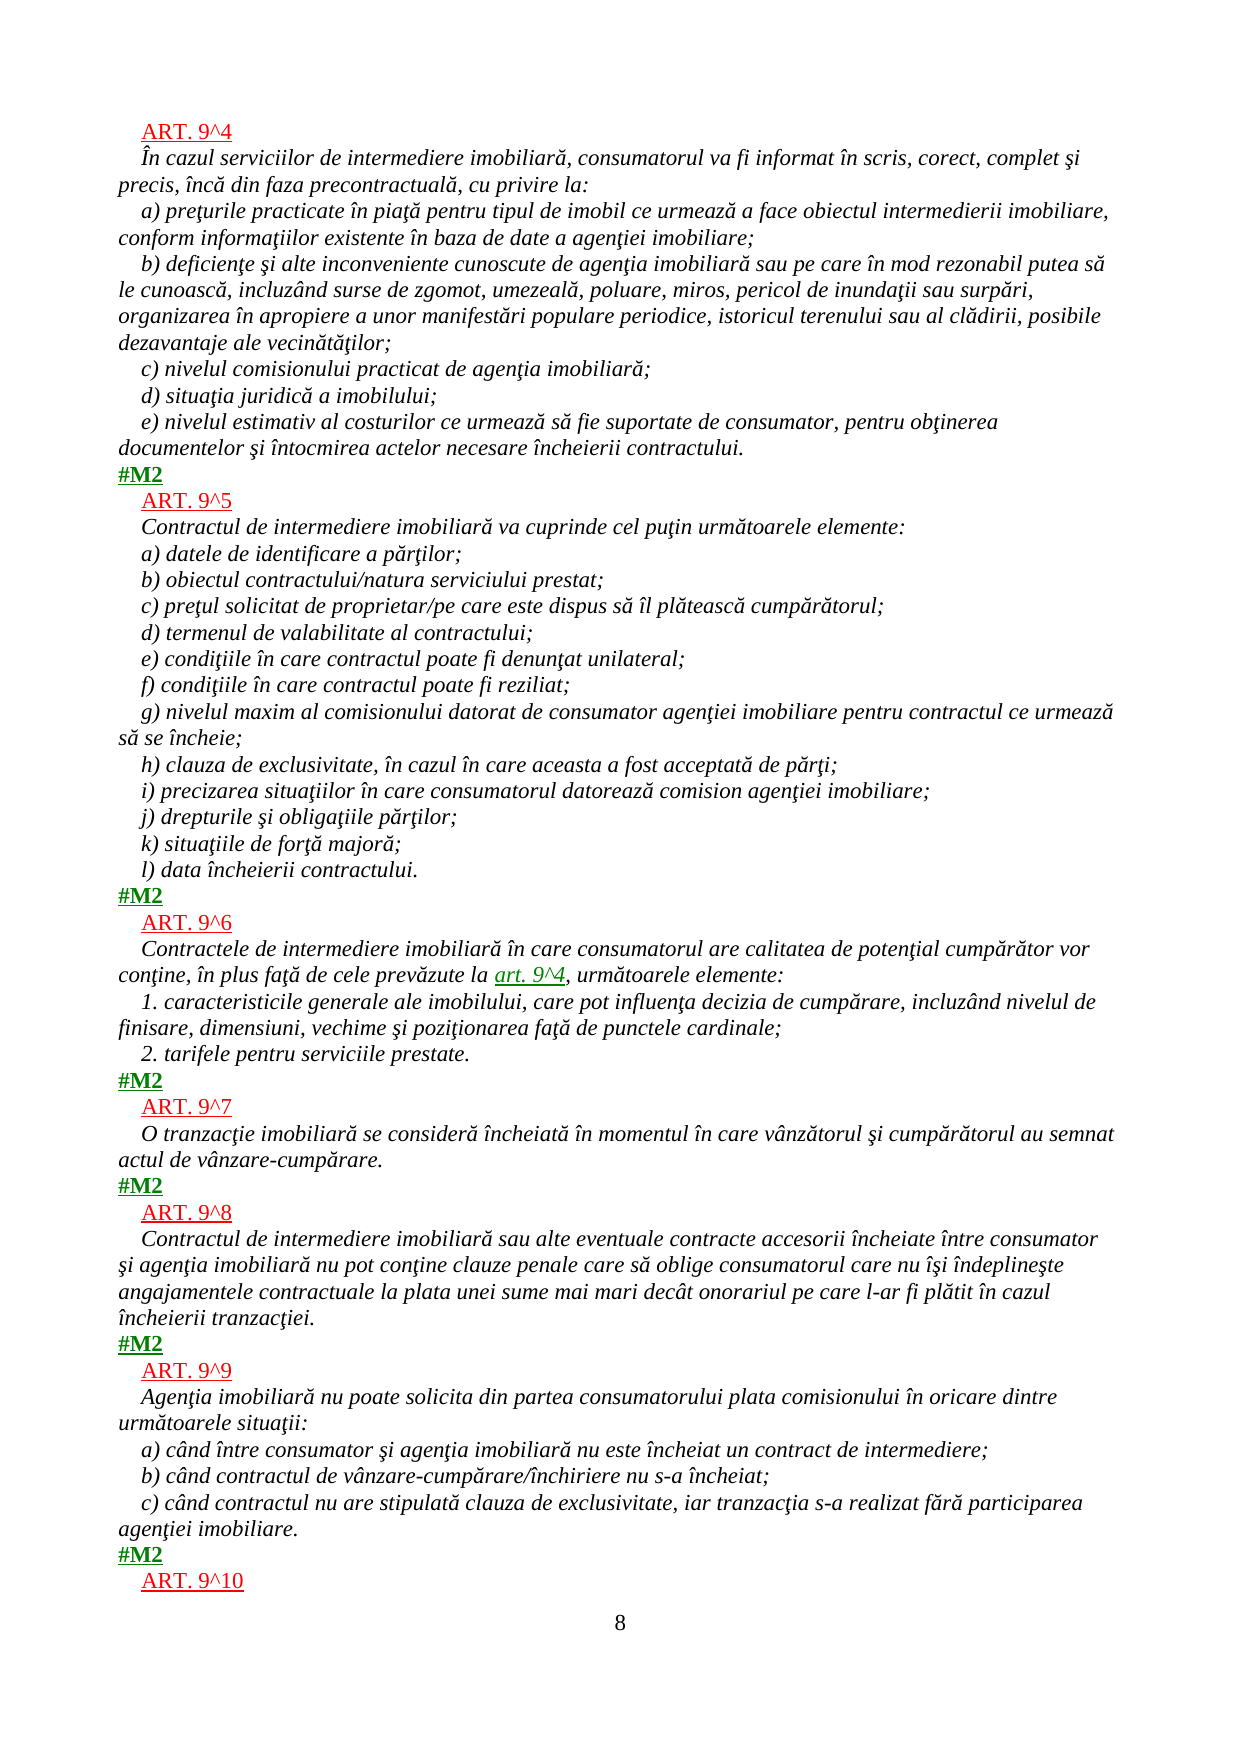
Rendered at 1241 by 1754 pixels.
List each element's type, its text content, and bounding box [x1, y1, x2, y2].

text d) termenul de valabilitate al contractului; [118, 619, 1122, 645]
text ART. 9^7 [118, 1093, 1122, 1119]
text b) deficienţe şi alte inconveniente cunoscute de agenţia imobiliară sau pe care în mod rezonabil putea să le cunoască, incluzând surse de zgomot, umezeală, poluare, miros, pericol de inundaţii sau surpări, organizarea în apropiere a unor manifestări populare periodice, istoricul terenului sau al clădirii, posibile dezavantaje ale vecinătăţilor; [118, 250, 1122, 355]
text a) când între consumator şi agenţia imobiliară nu este încheiat un contract de intermediere; [118, 1436, 1122, 1462]
text j) drepturile şi obligaţiile părţilor; [118, 803, 1122, 830]
text l) data încheierii contractului. [118, 856, 1122, 882]
text c) nivelul comisionului practicat de agenţia imobiliară; [118, 355, 1122, 382]
text O tranzacţie imobiliară se consideră încheiată în momentul în care vânzătorul şi cumpărătorul au semnat actul de vânzare-cumpărare. [118, 1119, 1122, 1172]
text ART. 9^6 [118, 909, 1122, 935]
text i) precizarea situaţiilor în care consumatorul datorează comision agenţiei imobiliare; [118, 777, 1122, 803]
text ART. 9^4 [118, 118, 1122, 144]
text k) situaţiile de forţă majoră; [118, 830, 1122, 856]
text a) datele de identificare a părţilor; [118, 540, 1122, 566]
text Contractul de intermediere imobiliară sau alte eventuale contracte accesorii încheiate între consumator şi agenţia imobiliară nu pot conţine clauze penale care să oblige consumatorul care nu îşi îndeplineşte angajamentele contractuale la plata unei sume mai mari decât onorariul pe care l-ar fi plătit în cazul încheierii tranzacţiei. [118, 1225, 1122, 1330]
text #M2 [118, 1067, 1122, 1093]
text #M2 [118, 1172, 1122, 1199]
text 1. caracteristicile generale ale imobilului, care pot influenţa decizia de cumpărare, incluzând nivelul de finisare, dimensiuni, vechime şi poziţionarea faţă de punctele cardinale; [118, 988, 1122, 1041]
text ART. 9^8 [118, 1199, 1122, 1225]
text d) situaţia juridică a imobilului; [118, 382, 1122, 408]
text Agenţia imobiliară nu poate solicita din partea consumatorului plata comisionului în oricare dintre următoarele situaţii: [118, 1383, 1122, 1436]
text e) nivelul estimativ al costurilor ce urmează să fie suportate de consumator, pentru obţinerea documentelor şi întocmirea actelor necesare încheierii contractului. [118, 408, 1122, 461]
text ART. 9^9 [118, 1357, 1122, 1383]
text b) obiectul contractului/natura serviciului prestat; [118, 566, 1122, 592]
text ART. 9^5 [118, 487, 1122, 513]
text c) când contractul nu are stipulată clauza de exclusivitate, iar tranzacţia s-a realizat fără participarea agenţiei imobiliare. [118, 1488, 1122, 1541]
text c) preţul solicitat de proprietar/pe care este dispus să îl plătească cumpărătorul; [118, 592, 1122, 619]
text a) preţurile practicate în piaţă pentru tipul de imobil ce urmează a face obiectul intermedierii imobiliare, conform informaţiilor existente în baza de date a agenţiei imobiliare; [118, 197, 1122, 250]
text În cazul serviciilor de intermediere imobiliară, consumatorul va fi informat în scris, corect, complet şi precis, încă din faza precontractuală, cu privire la: [118, 144, 1122, 197]
text ART. 9^10 [118, 1568, 1122, 1594]
text f) condiţiile în care contractul poate fi reziliat; [118, 672, 1122, 698]
text 2. tarifele pentru serviciile prestate. [118, 1041, 1122, 1067]
text h) clauza de exclusivitate, în cazul în care aceasta a fost acceptată de părţi; [118, 751, 1122, 777]
text #M2 [118, 1541, 1122, 1568]
text #M2 [118, 1330, 1122, 1357]
text e) condiţiile în care contractul poate fi denunţat unilateral; [118, 645, 1122, 672]
text #M2 [118, 461, 1122, 487]
text g) nivelul maxim al comisionului datorat de consumator agenţiei imobiliare pentru contractul ce urmează să se încheie; [118, 698, 1122, 751]
text Contractul de intermediere imobiliară va cuprinde cel puţin următoarele elemente: [118, 513, 1122, 540]
text b) când contractul de vânzare-cumpărare/închiriere nu s-a încheiat; [118, 1462, 1122, 1488]
text Contractele de intermediere imobiliară în care consumatorul are calitatea de potenţial cumpărător vor conţine, în plus faţă de cele prevăzute la art. 9^4, următoarele elemente: [118, 935, 1122, 988]
text #M2 [118, 882, 1122, 909]
